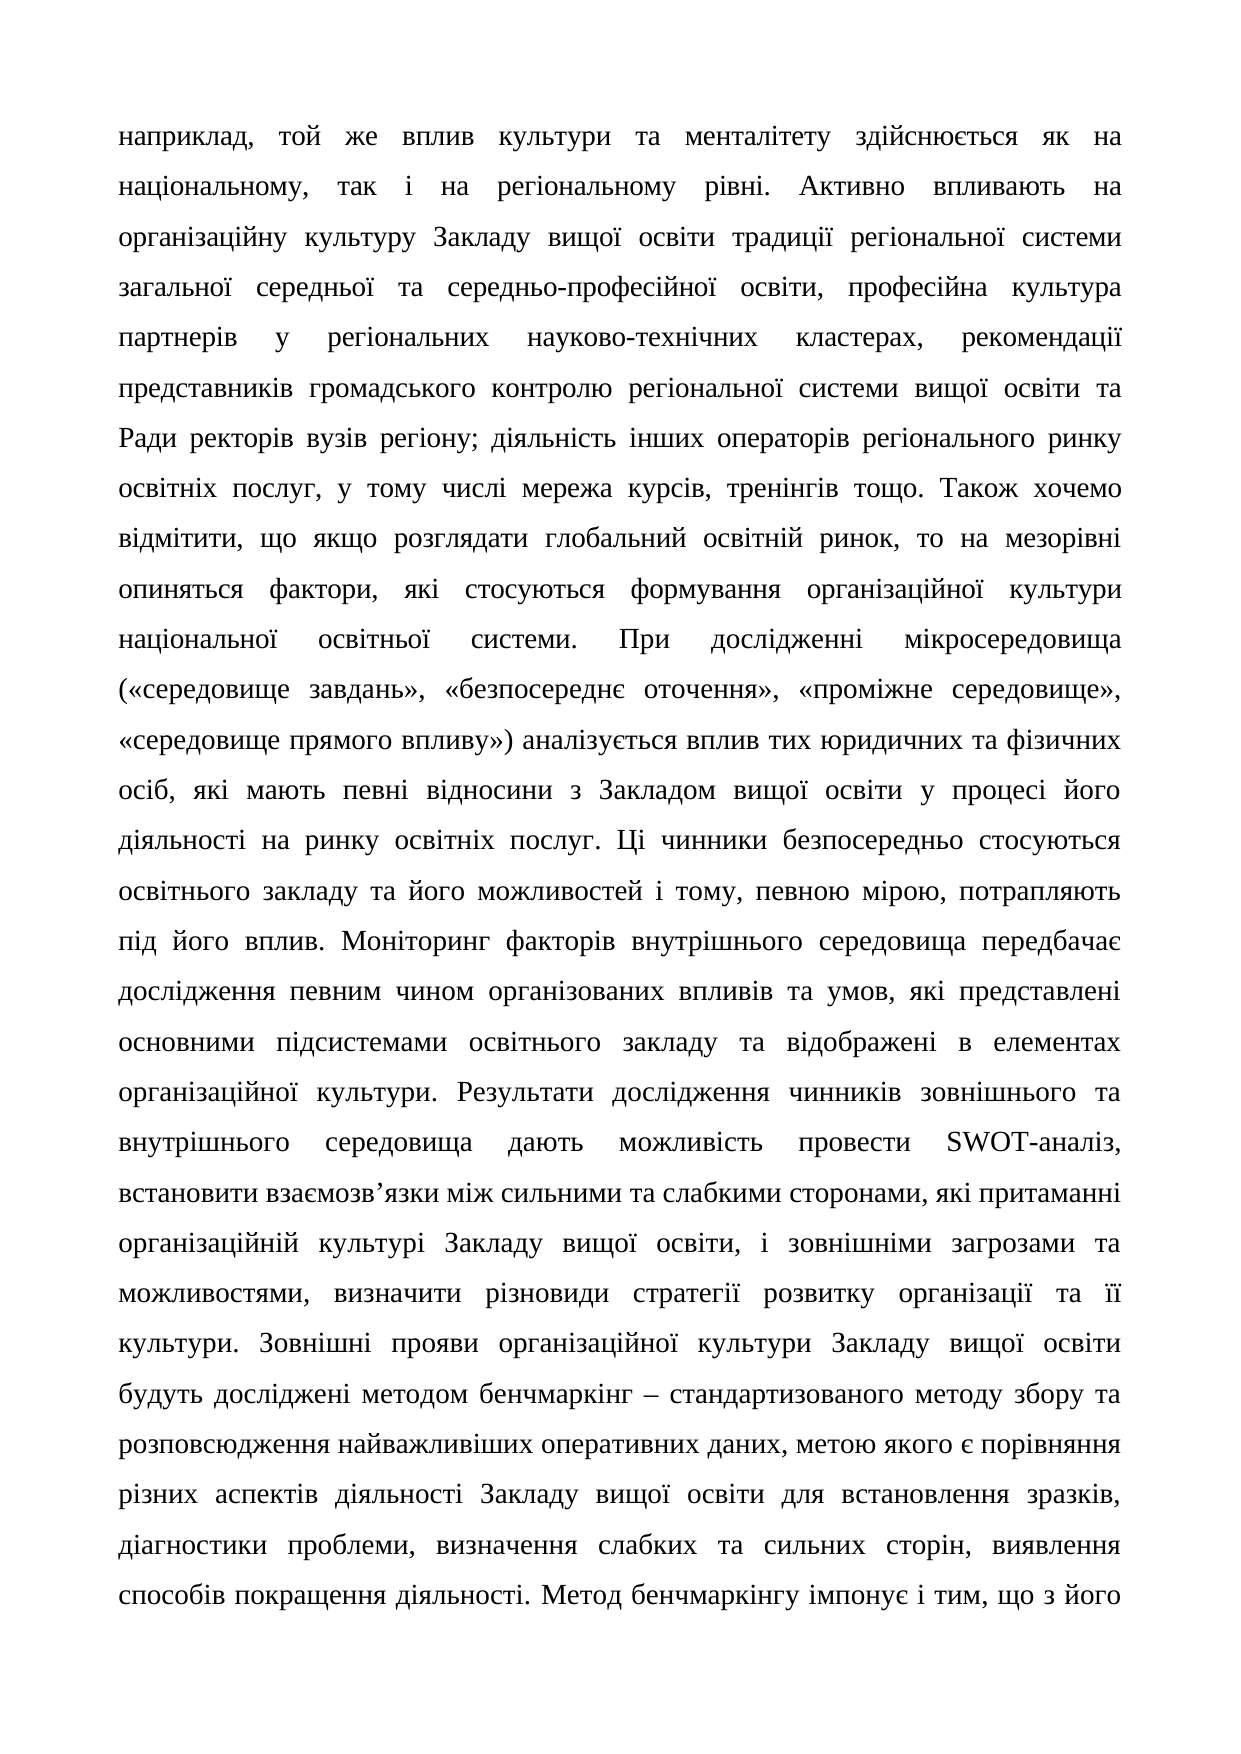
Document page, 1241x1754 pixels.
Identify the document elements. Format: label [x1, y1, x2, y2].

text [118, 118, 1122, 1611]
